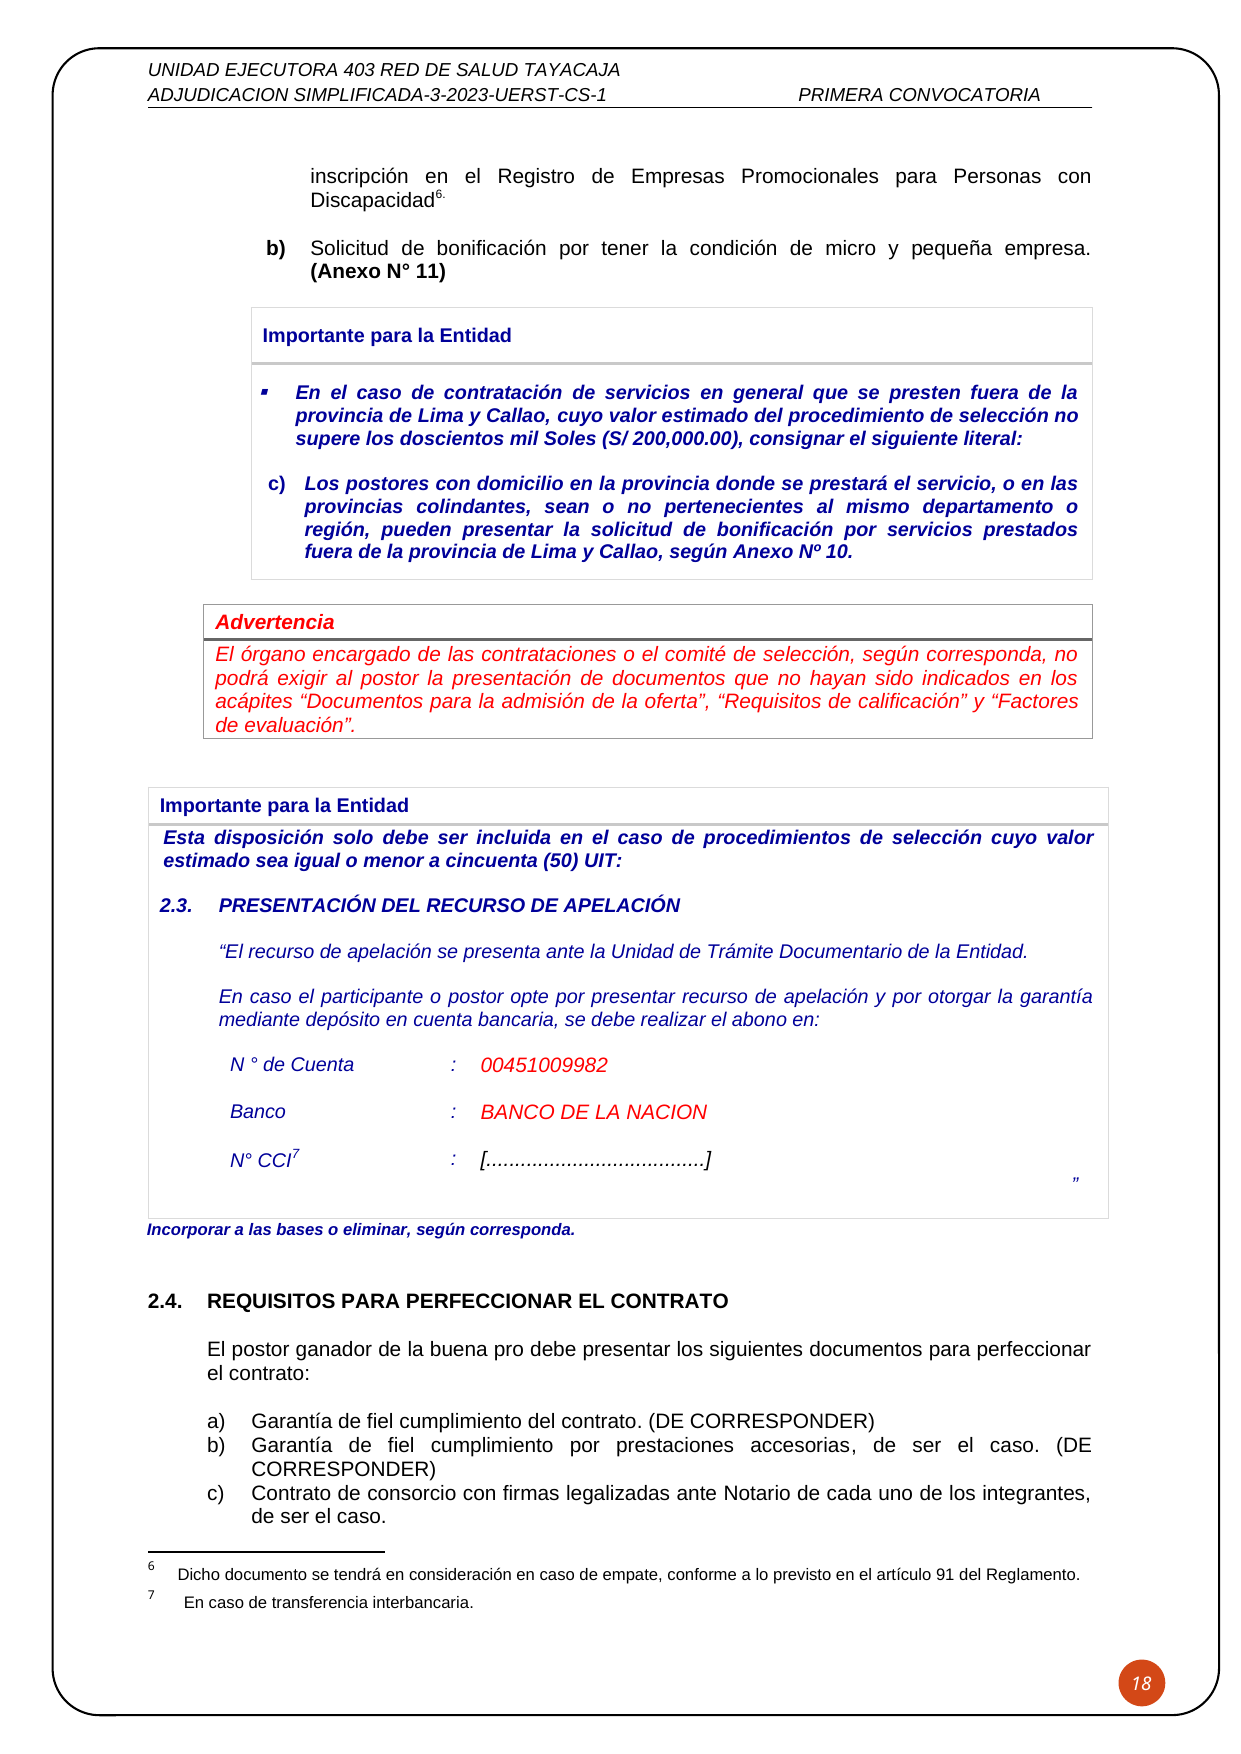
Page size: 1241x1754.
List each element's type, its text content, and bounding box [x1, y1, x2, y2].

text Incorporar a las bases o eliminar, según corresponda. [147, 1219, 1092, 1238]
list Garantía de fiel cumplimiento del contrato. (DE CORRESPONDER) [207, 1408, 1092, 1432]
list Contrato de consorcio con firmas legalizadas ante Notario de cada uno de los integrantes, de ser el caso. [207, 1480, 1092, 1528]
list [266, 163, 1092, 211]
list Garantía de fiel cumplimiento por prestaciones accesorias, de ser el caso. (DE CORRESPONDER) [207, 1432, 1092, 1480]
table_cell El órgano encargado de las contrataciones o el comité de selección, según corresponda, no podrá exigir al postor la presentación de documentos que no hayan sido indicados en los acápites “Documentos para la admisión de la oferta”, “Requisitos de calificación” y “Factores de evaluación”. [204, 641, 1092, 738]
list Solicitud de bonificación por tener la condición de micro y pequeña empresa. (Anexo N° 11) [266, 235, 1092, 283]
table_header Importante para la Entidad [149, 788, 1108, 823]
table_cell Esta disposición solo debe ser incluida en el caso de procedimientos de selección cuyo valor estimado sea igual o menor a cincuenta (50) UIT: PRESENTACIÓN DEL RECURSO DE APELACIÓN “El recurso de apelación se presenta ante la Unidad de Trámite Documentario de la Entidad. En caso el participante o postor opte por presentar recurso de apelación y por otorgar la garantía mediante depósito en cuenta bancaria, se debe realizar el abono en: ” [149, 826, 1108, 1218]
list REQUISITOS PARA PERFECCIONAR EL CONTRATO [148, 1289, 1092, 1313]
table_header Advertencia [204, 605, 1092, 638]
text El postor ganador de la buena pro debe presentar los siguientes documentos para perfeccionar el contrato: [207, 1337, 1092, 1384]
table_cell En el caso de contratación de servicios en general que se presten fuera de la provincia de Lima y Callao, cuyo valor estimado del procedimiento de selección no supere los doscientos mil Soles (S/ 200,000.00), consignar el siguiente literal: Los postores con domicilio en la provincia donde se prestará el servicio, o en las provincias colindantes, sean o no pertenecientes al mismo departamento o región, pueden presentar la solicitud de bonificación por servicios prestados fuera de la provincia de Lima y Callao, según Anexo Nº 10. [252, 365, 1092, 579]
table_header Importante para la Entidad [252, 308, 1092, 362]
